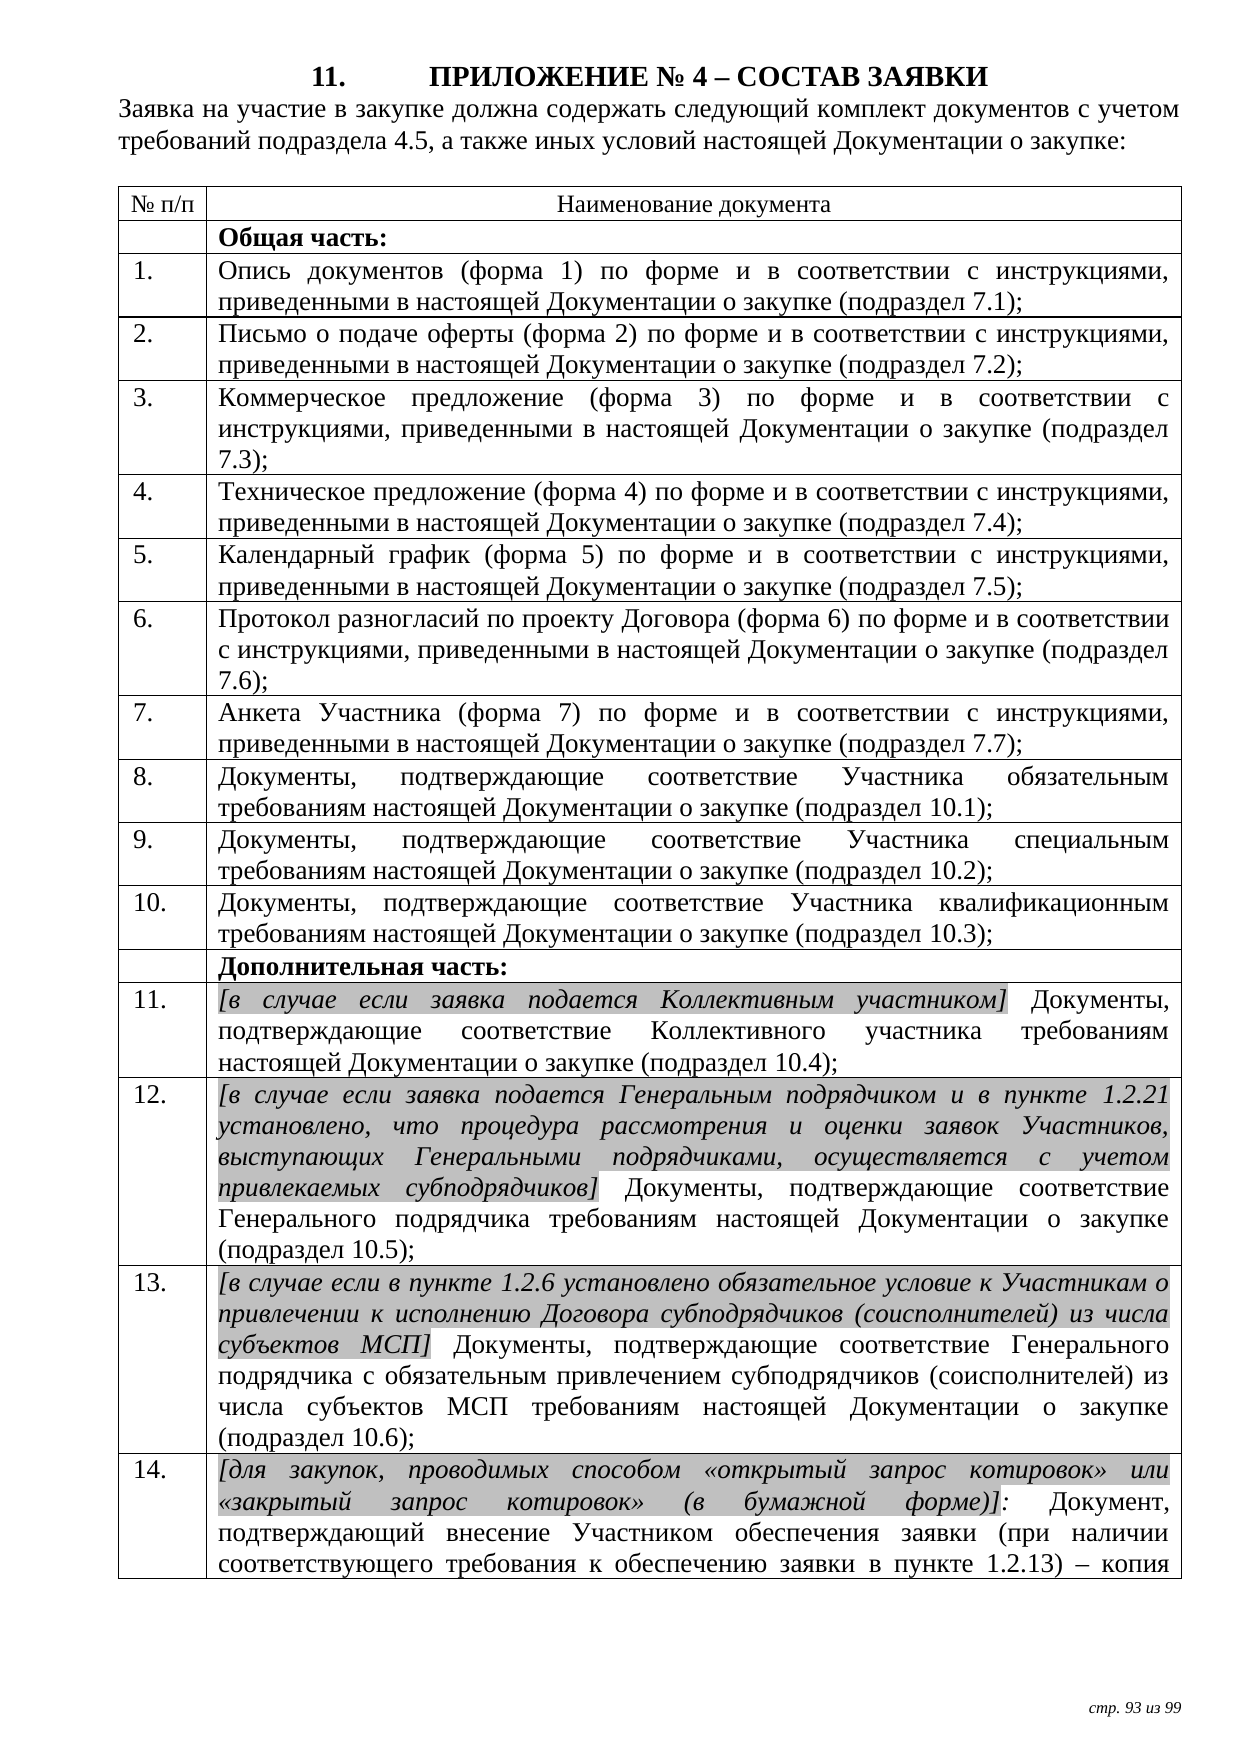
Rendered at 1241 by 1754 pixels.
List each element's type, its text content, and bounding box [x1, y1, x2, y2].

table_cell Общая часть: [207, 221, 1181, 253]
table_cell [в случае если заявка подается Генеральным подрядчиком и в пункте 1.2.21 установлено, что процедура рассмотрения и оценки заявок Участников, выступающих Генеральными подрядчиками, осуществляется с учетом привлекаемых субподрядчиков] Документы, подтверждающие соответствие Генерального подрядчика требованиям настоящей Документации о закупке (подраздел 10.5); [207, 1078, 1181, 1265]
table_cell [119, 602, 206, 695]
table_cell Документы, подтверждающие соответствие Участника обязательным требованиям настоящей Документации о закупке (подраздел 10.1); [207, 760, 1181, 822]
table_cell Анкета Участника (форма 7) по форме и в соответствии с инструкциями, приведенными в настоящей Документации о закупке (подраздел 7.7); [207, 696, 1181, 759]
table_cell [119, 696, 206, 759]
subtitle ПРИЛОЖЕНИЕ № 4 – СОСТАВ ЗАЯВКИ [118, 59, 1181, 93]
table_cell [119, 950, 206, 982]
table_cell Письмо о подаче оферты (форма 2) по форме и в соответствии с инструкциями, приведенными в настоящей Документации о закупке (подраздел 7.2); [207, 318, 1181, 380]
table_cell [119, 381, 206, 474]
table_header № п/п [119, 187, 206, 219]
table_cell [119, 823, 206, 885]
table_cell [207, 1454, 1181, 1578]
table_cell [119, 760, 206, 822]
table_cell [119, 1078, 206, 1265]
table_cell [119, 254, 206, 316]
table_cell Документы, подтверждающие соответствие Участника специальным требованиям настоящей Документации о закупке (подраздел 10.2); [207, 823, 1181, 885]
table_cell Документы, подтверждающие соответствие Участника квалификационным требованиям настоящей Документации о закупке (подраздел 10.3); [207, 886, 1181, 949]
table_cell [119, 318, 206, 380]
table_cell Коммерческое предложение (форма 3) по форме и в соответствии с инструкциями, приведенными в настоящей Документации о закупке (подраздел 7.3); [207, 381, 1181, 474]
table_header Наименование документа [207, 187, 1181, 219]
table_cell Календарный график (форма 5) по форме и в соответствии с инструкциями, приведенными в настоящей Документации о закупке (подраздел 7.5); [207, 539, 1181, 601]
table_cell Опись документов (форма 1) по форме и в соответствии с инструкциями, приведенными в настоящей Документации о закупке (подраздел 7.1); [207, 254, 1181, 316]
table_cell [119, 221, 206, 253]
list Заявка на участие в закупке должна содержать следующий комплект документов с учетом требований подраздела 4.5, а также иных условий настоящей Документации о закупке: [118, 93, 1181, 155]
table_cell [119, 886, 206, 949]
table_cell [119, 983, 206, 1077]
table_cell [119, 1266, 206, 1453]
table_cell Протокол разногласий по проекту Договора (форма 6) по форме и в соответствии с инструкциями, приведенными в настоящей Документации о закупке (подраздел 7.6); [207, 602, 1181, 695]
table_cell [в случае если заявка подается Коллективным участником] Документы, подтверждающие соответствие Коллективного участника требованиям настоящей Документации о закупке (подраздел 10.4); [207, 983, 1181, 1077]
table_cell [в случае если в пункте 1.2.6 установлено обязательное условие к Участникам о привлечении к исполнению Договора субподрядчиков (соисполнителей) из числа субъектов МСП] Документы, подтверждающие соответствие Генерального подрядчика с обязательным привлечением субподрядчиков (соисполнителей) из числа субъектов МСП требованиям настоящей Документации о закупке (подраздел 10.6); [207, 1266, 1181, 1453]
table_cell Техническое предложение (форма 4) по форме и в соответствии с инструкциями, приведенными в настоящей Документации о закупке (подраздел 7.4); [207, 475, 1181, 538]
table_cell [119, 1454, 206, 1578]
table_cell [119, 475, 206, 538]
table_cell [119, 539, 206, 601]
table_cell Дополнительная часть: [207, 950, 1181, 982]
